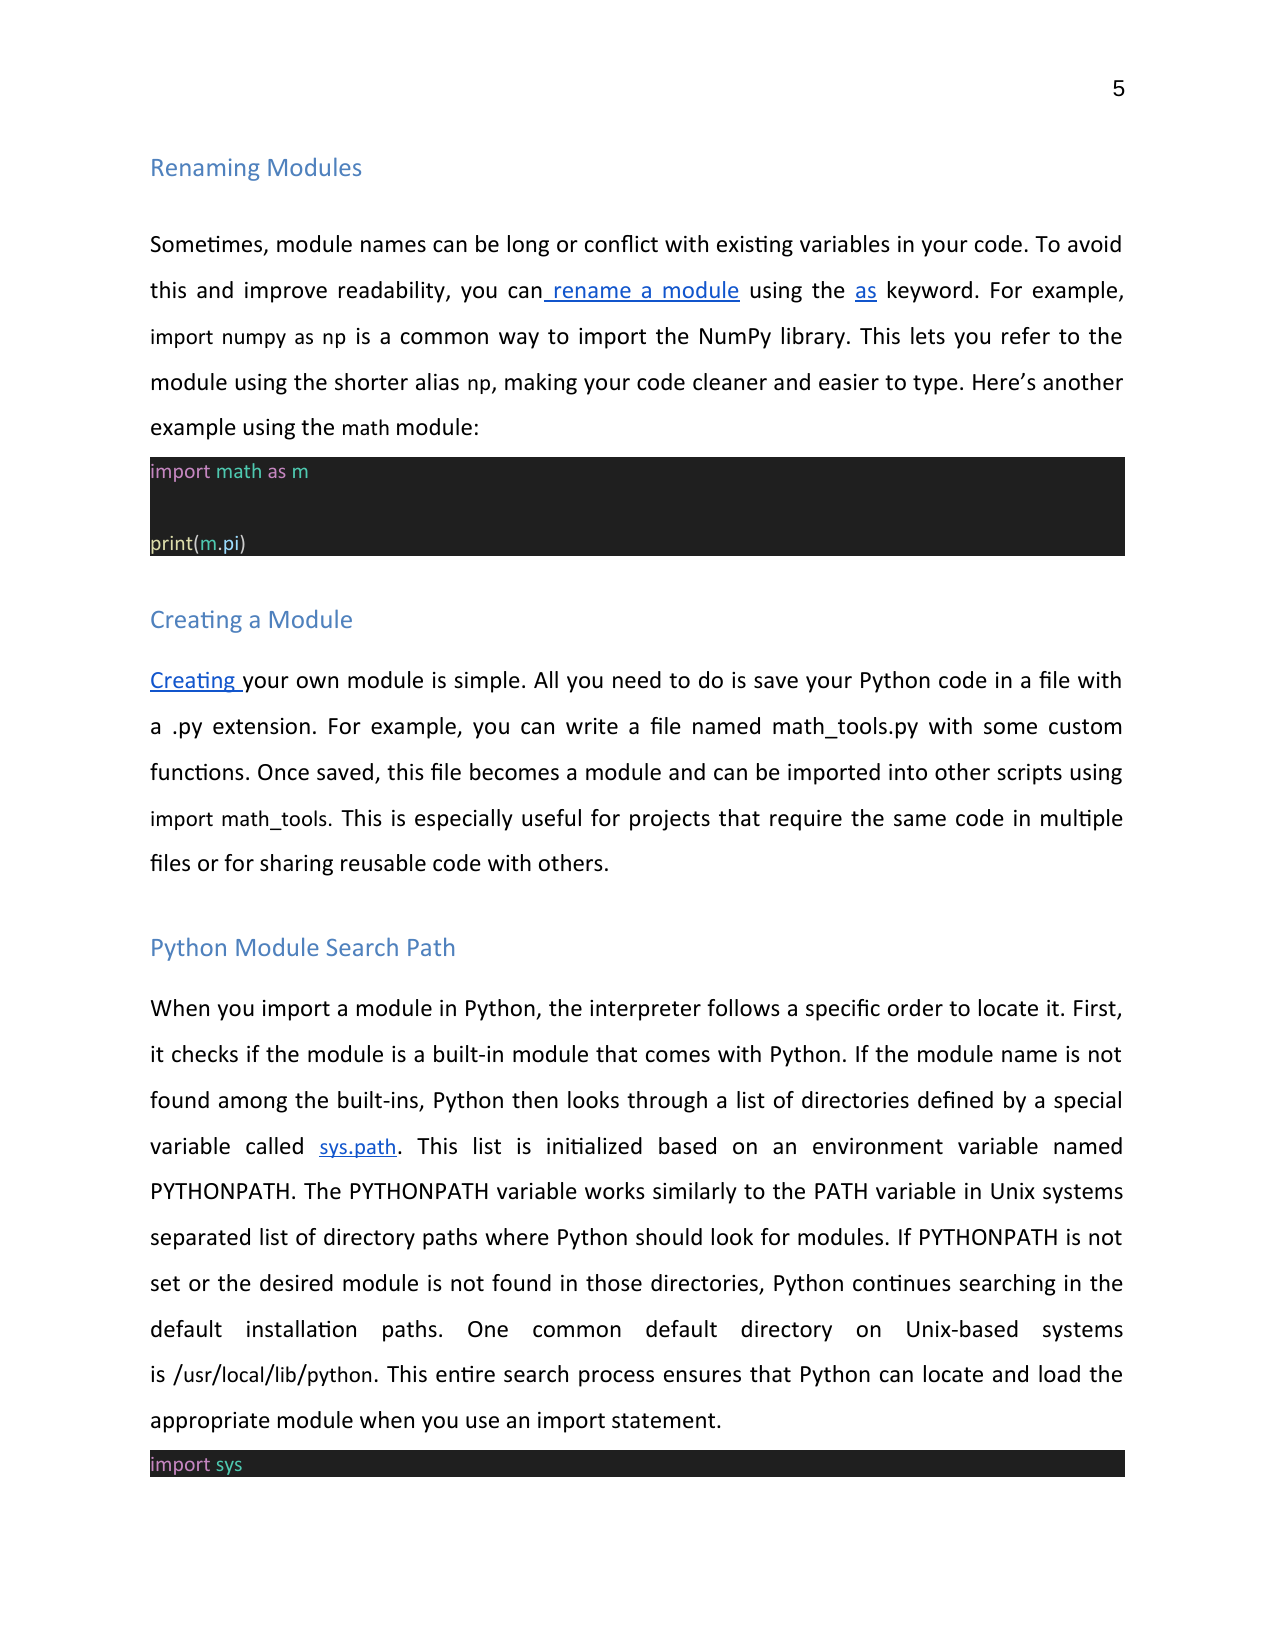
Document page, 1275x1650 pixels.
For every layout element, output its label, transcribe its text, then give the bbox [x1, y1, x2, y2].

text import math as m [150, 457, 1125, 484]
text import sys [150, 1450, 1125, 1477]
subtitle Python Module Search Path [150, 931, 1125, 964]
text print(m.pi) [150, 529, 1125, 556]
text Creating your own module is simple. All you need to do is save your Python code in a file with a .py extension. For example, you can write a file named math_tools.py with some custom functions. Once saved, this file becomes a module and can be imported into other scripts using import math_tools. This is especially useful for projects that require the same code in multiple files or for sharing reusable code with others. [150, 664, 1125, 878]
subtitle Creating a Module [150, 602, 1125, 636]
text When you import a module in Python, the interpreter follows a specific order to locate it. First, it checks if the module is a built-in module that comes with Python. If the module name is not found among the built-ins, Python then looks through a list of directories defined by a special variable called sys.path. This list is initialized based on an environment variable named PYTHONPATH. The PYTHONPATH variable works similarly to the PATH variable in Unix systems separated list of directory paths where Python should look for modules. If PYTHONPATH is not set or the desired module is not found in those directories, Python continues searching in the default installation paths. One common default directory on Unix-based systems is /usr/local/lib/python. This entire search process ensures that Python can locate and load the appropriate module when you use an import statement. [150, 993, 1125, 1435]
text Sometimes, module names can be long or conflict with existing variables in your code. To avoid this and improve readability, you can rename a module using the as keyword. For example, import numpy as np is a common way to import the NumPy library. This lets you refer to the module using the shorter alias np, making your code cleaner and easier to type. Here’s another example using the math module: [150, 228, 1125, 442]
subtitle Renaming Modules [150, 150, 1125, 183]
